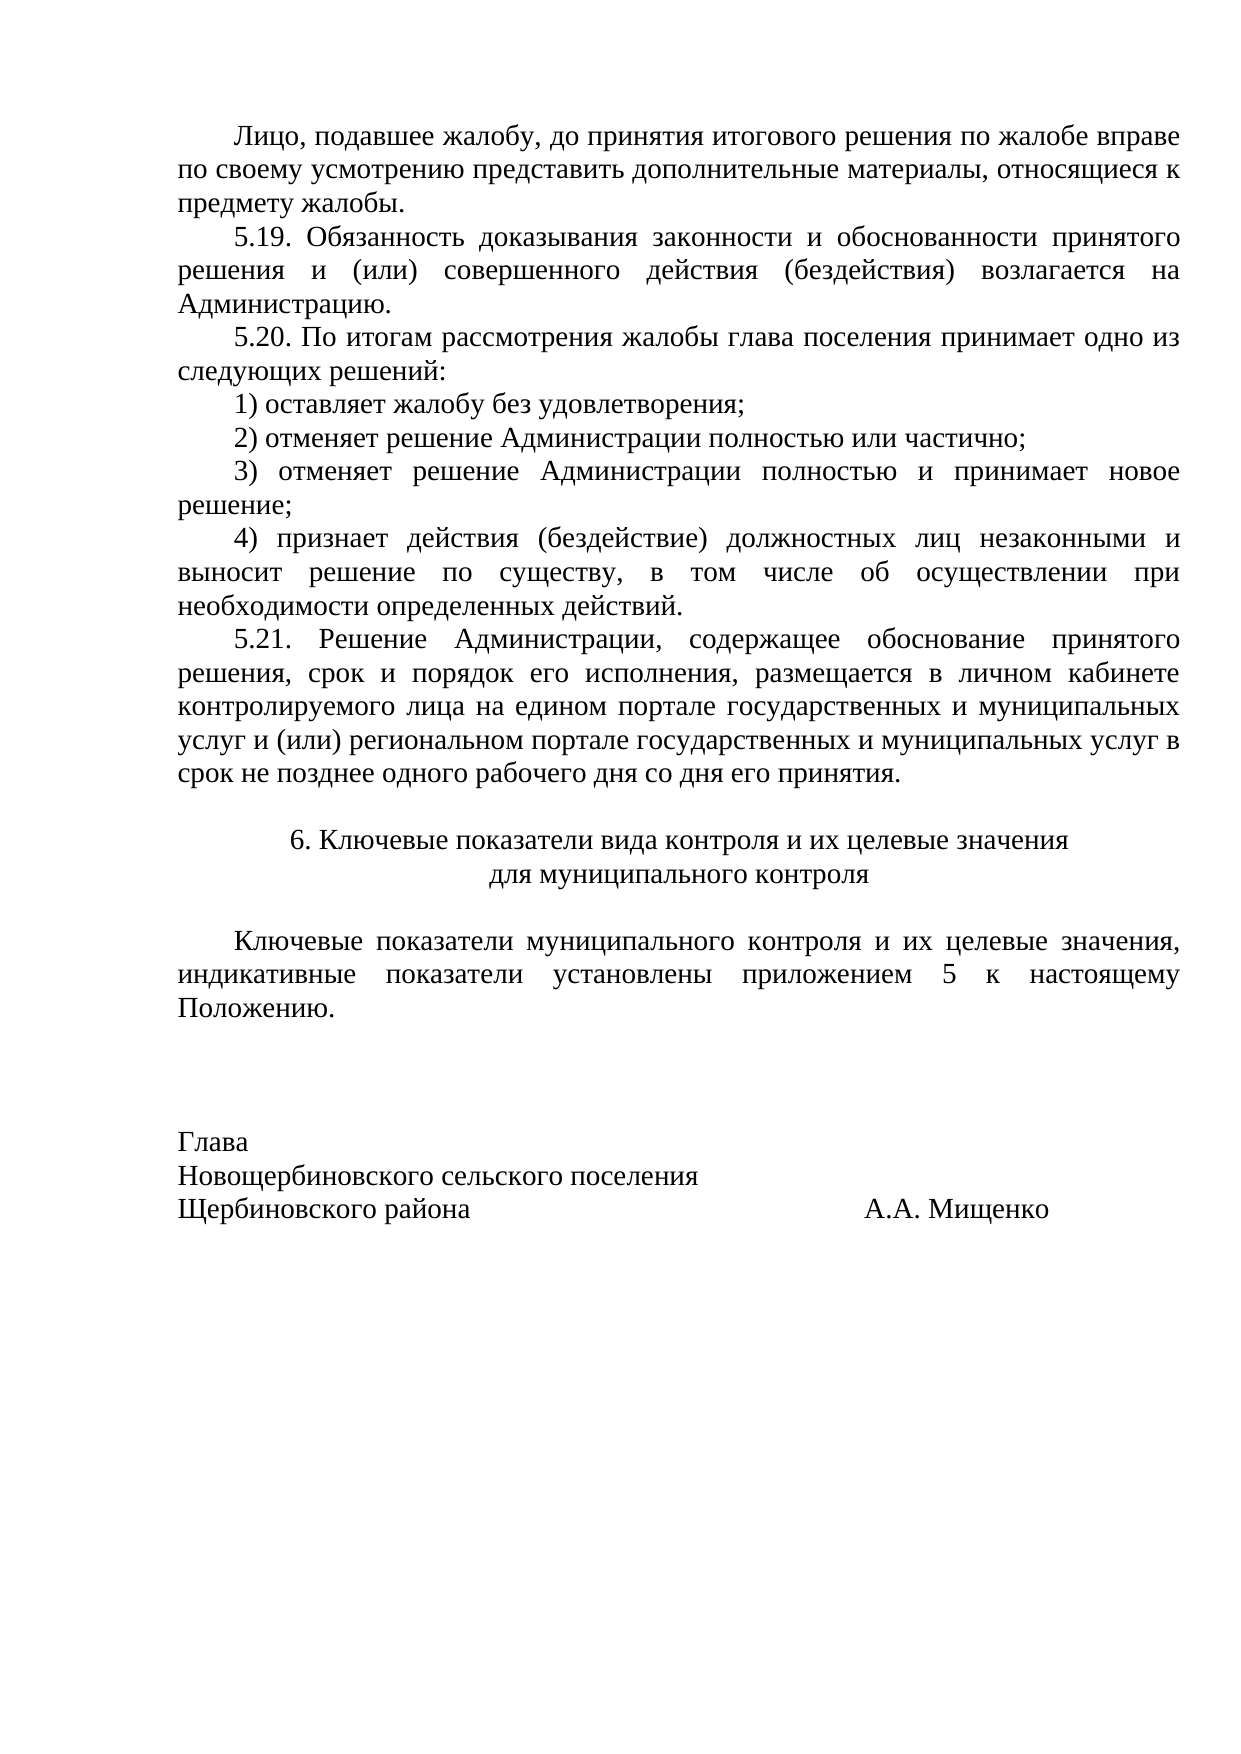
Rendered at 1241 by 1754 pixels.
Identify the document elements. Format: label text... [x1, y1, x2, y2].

text 1) оставляет жалобу без удовлетворения; [177, 386, 1181, 420]
text 4) признает действия (бездействие) должностных лиц незаконными и выносит решение по существу, в том числе об осуществлении при необходимости определенных действий. [177, 521, 1181, 621]
text для муниципального контроля [177, 856, 1181, 889]
text 5.19. Обязанность доказывания законности и обоснованности принятого решения и (или) совершенного действия (бездействия) возлагается на Администрацию. [177, 219, 1181, 319]
text 6. Ключевые показатели вида контроля и их целевые значения [177, 822, 1181, 856]
text 5.21. Решение Администрации, содержащее обоснование принятого решения, срок и порядок его исполнения, размещается в личном кабинете контролируемого лица на едином портале государственных и муниципальных услуг и (или) региональном портале государственных и муниципальных услуг в срок не позднее одного рабочего дня со дня его принятия. [177, 621, 1181, 789]
text Лицо, подавшее жалобу, до принятия итогового решения по жалобе вправе по своему усмотрению представить дополнительные материалы, относящиеся к предмету жалобы. [177, 118, 1181, 219]
text Ключевые показатели муниципального контроля и их целевые значения, индикативные показатели установлены приложением 5 к настоящему Положению. [177, 923, 1181, 1024]
text Глава [177, 1124, 1181, 1158]
text 5.20. По итогам рассмотрения жалобы глава поселения принимает одно из следующих решений: [177, 319, 1181, 386]
text 3) отменяет решение Администрации полностью и принимает новое решение; [177, 453, 1181, 521]
text 2) отменяет решение Администрации полностью или частично; [177, 420, 1181, 453]
text Новощербиновского сельского поселения [177, 1158, 1181, 1191]
text Щербиновского района А.А. Мищенко [177, 1191, 1181, 1225]
